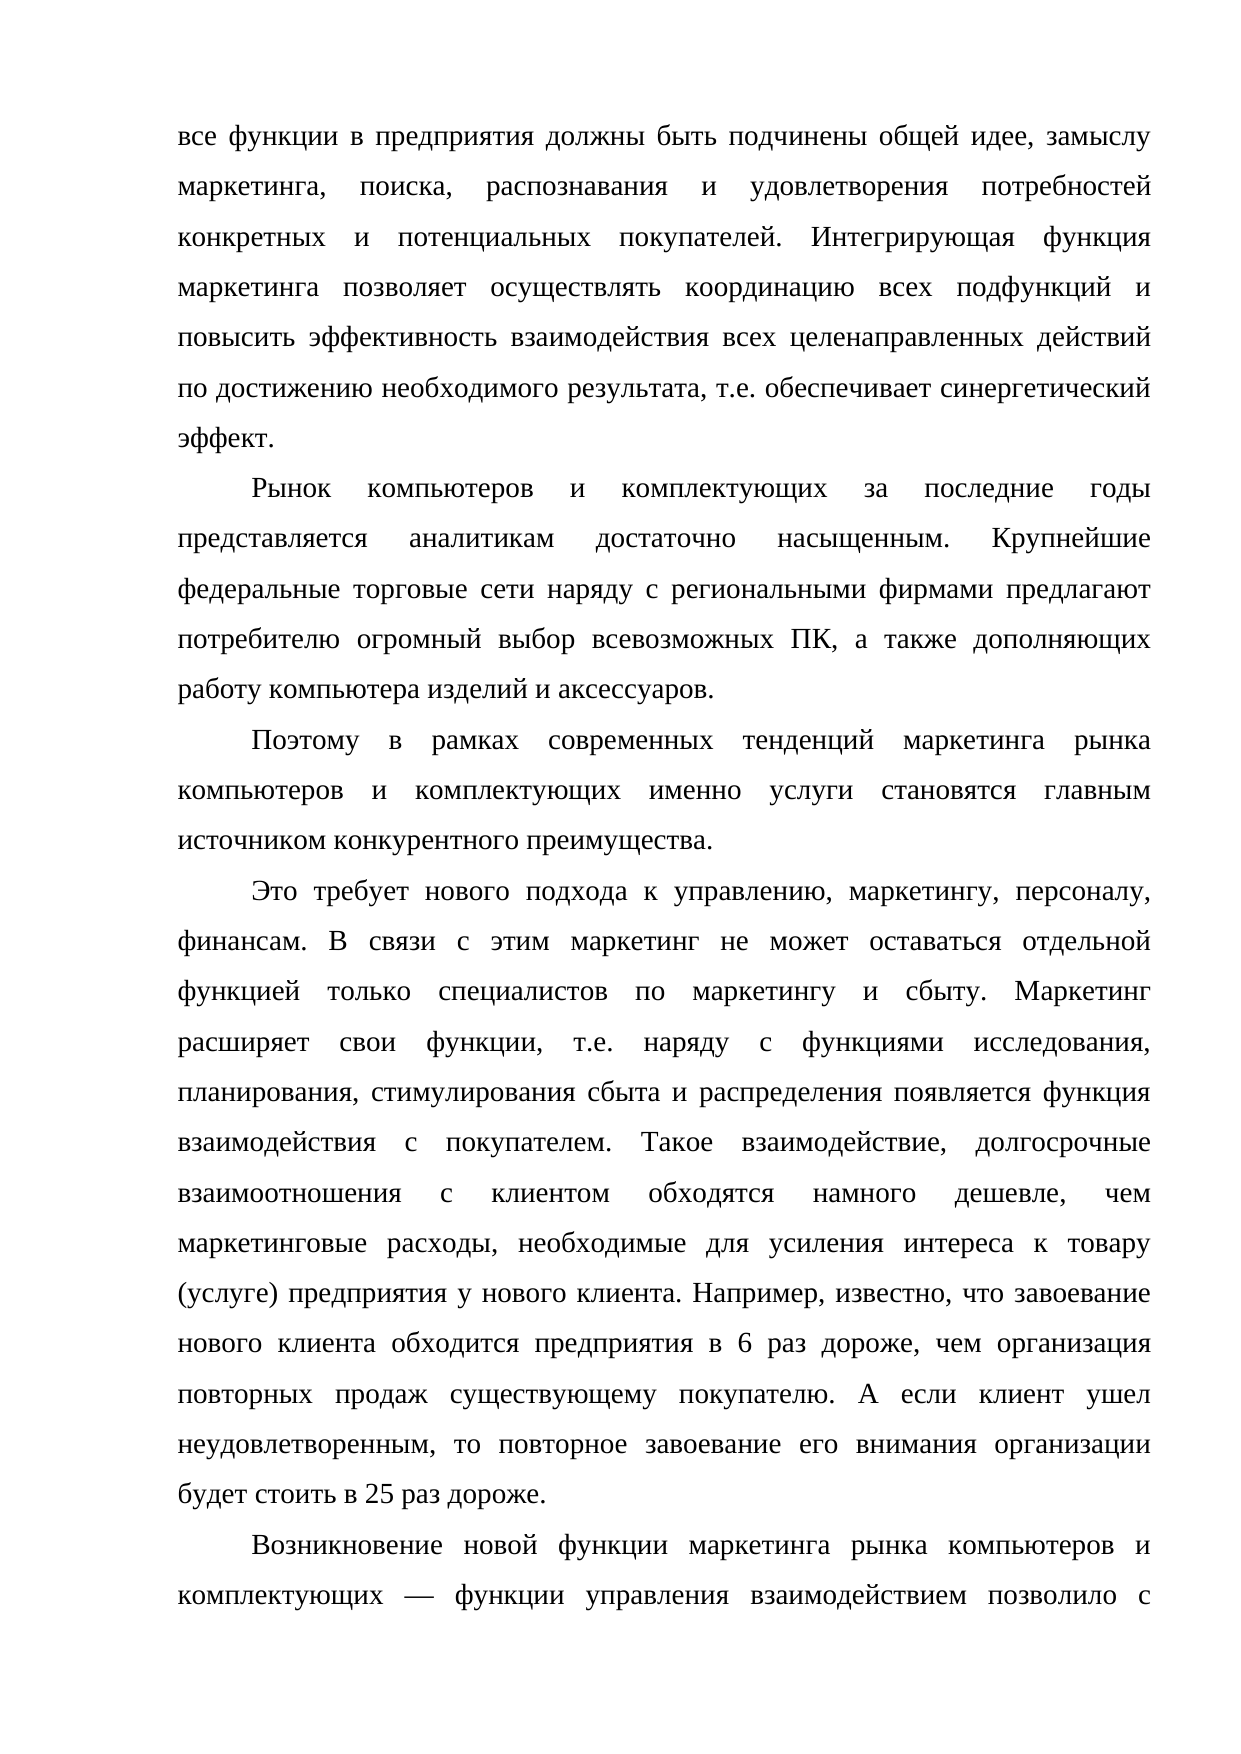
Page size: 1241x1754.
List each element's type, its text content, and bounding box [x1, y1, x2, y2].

text Поэтому в рамках современных тенденций маркетинга рынка компьютеров и комплектующих именно услуги становятся главным источником конкурентного преимущества. [177, 722, 1152, 856]
text Это требует нового подхода к управлению, маркетингу, персоналу, финансам. В связи с этим маркетинг не может оставаться отдельной функцией только специалистов по маркетингу и сбыту. Маркетинг расширяет свои функции, т.е. наряду с функциями исследования, планирования, стимулирования сбыта и распределения появляется функция взаимодействия с покупателем. Такое взаимодействие, долгосрочные взаимоотношения с клиентом обходятся намного дешевле, чем маркетинговые расходы, необходимые для усиления интереса к товару (услуге) предприятия у нового клиента. Например, известно, что завоевание нового клиента обходится предприятия в 6 раз дороже, чем организация повторных продаж существующему покупателю. А если клиент ушел неудовлетворенным, то повторное завоевание его внимания организации будет стоить в 25 раз дороже. [177, 873, 1152, 1510]
text Рынок компьютеров и комплектующих за последние годы представляется аналитикам достаточно насыщенным. Крупнейшие федеральные торговые сети наряду с региональными фирмами предлагают потребителю огромный выбор всевозможных ПК, а также дополняющих работу компьютера изделий и аксессуаров. [177, 470, 1152, 705]
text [177, 1527, 1152, 1611]
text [177, 118, 1152, 453]
